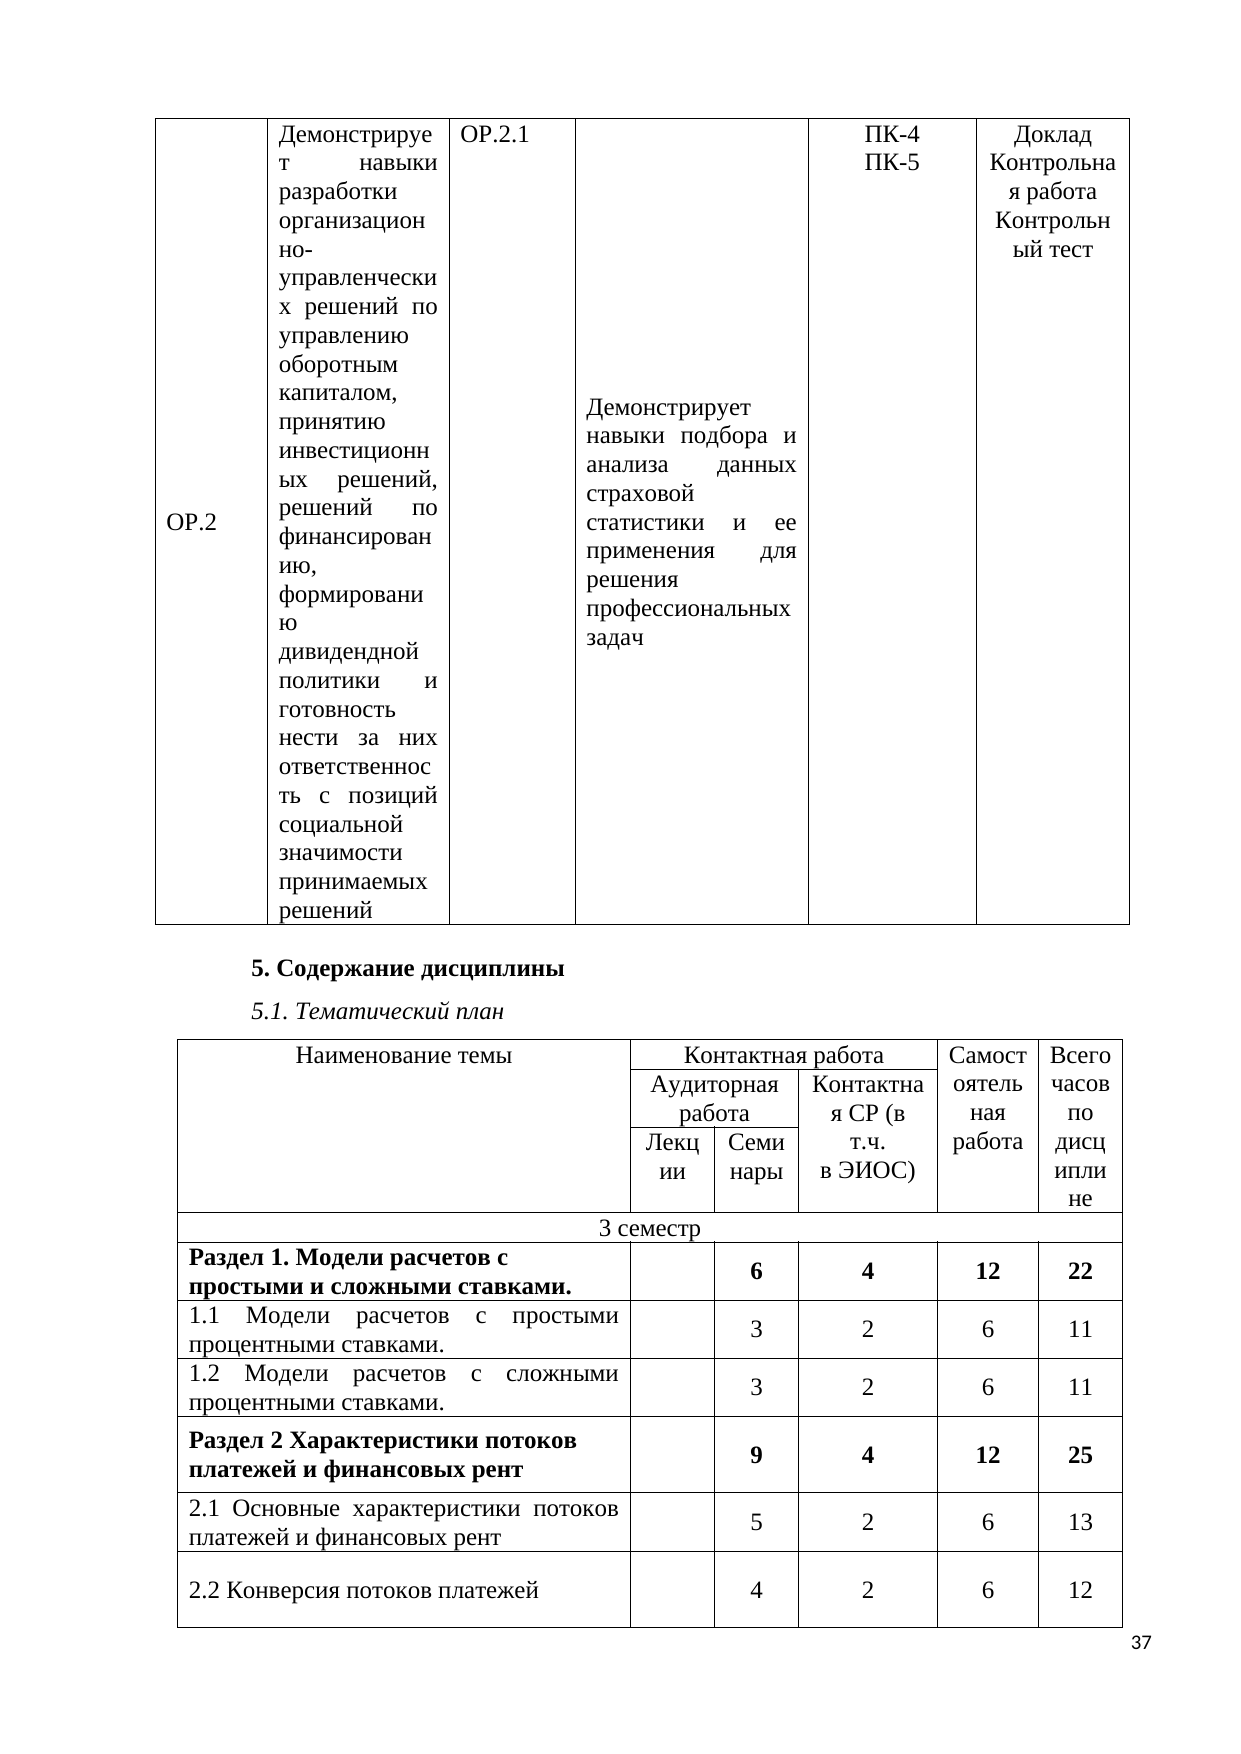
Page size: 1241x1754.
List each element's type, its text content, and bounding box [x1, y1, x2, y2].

table_header Наименование темы [178, 1040, 630, 1212]
table_cell 25 [1039, 1417, 1122, 1492]
table_cell 2 [799, 1359, 937, 1416]
table_cell 2 [799, 1493, 937, 1551]
table_cell 4 [715, 1552, 798, 1627]
table_cell Аудиторная работа [631, 1070, 798, 1126]
table_cell [631, 1359, 714, 1416]
table_header Контактная работа [631, 1040, 937, 1068]
table_cell ОР.2 [156, 119, 267, 924]
text 5.1. Тематический план [177, 996, 1152, 1025]
table_cell 2.1 Основные характеристики потоков платежей и финансовых рент [178, 1493, 630, 1551]
table_cell ПК-4 ПК-5 [809, 119, 976, 924]
table_cell 1.1 Модели расчетов с простыми процентными ставками. [178, 1301, 630, 1357]
table_cell [631, 1493, 714, 1551]
table_cell [631, 1243, 714, 1299]
table_header Всего часов по дисциплине [1039, 1040, 1122, 1212]
table_cell 4 [799, 1417, 937, 1492]
table_cell Лекции [631, 1128, 714, 1212]
table_cell 12 [1039, 1552, 1122, 1627]
table_cell 6 [938, 1301, 1038, 1357]
table_cell 6 [938, 1552, 1038, 1627]
table_cell 11 [1039, 1359, 1122, 1416]
table_cell 3 семестр [178, 1213, 1122, 1241]
text 5. Содержание дисциплины [177, 953, 1152, 982]
table_cell 6 [715, 1243, 798, 1299]
table_cell Контактная СР (в т.ч. в ЭИОС) [799, 1070, 937, 1212]
table_cell Демонстрирует навыки подбора и анализа данных страховой статистики и ее применения для решения профессиональных задач [576, 119, 808, 924]
table_cell 2 [799, 1301, 937, 1357]
table_cell 3 [715, 1359, 798, 1416]
table_cell ОР.2.1 [450, 119, 575, 924]
table_cell 2 [799, 1552, 937, 1627]
table_cell 6 [938, 1493, 1038, 1551]
table_cell 6 [938, 1359, 1038, 1416]
table_cell 1.2 Модели расчетов с сложными процентными ставками. [178, 1359, 630, 1416]
table_cell [631, 1552, 714, 1627]
table_cell 9 [715, 1417, 798, 1492]
table_header Самостоятельная работа [938, 1040, 1038, 1212]
table_cell Раздел 1. Модели расчетов с простыми и сложными ставками. [178, 1243, 630, 1299]
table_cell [977, 119, 1129, 924]
table_cell Демонстрирует навыки разработки организационно-управленческих решений по управлению оборотным капиталом, принятию инвестиционных решений, решений по финансированию, формированию дивидендной политики и готовность нести за них ответственность с позиций социальной значимости принимаемых решений [268, 119, 449, 924]
table_cell Семинары [715, 1128, 798, 1212]
table_cell [631, 1417, 714, 1492]
table_cell 2.2 Конверсия потоков платежей [178, 1552, 630, 1627]
table_cell Раздел 2 Характеристики потоков платежей и финансовых рент [178, 1417, 630, 1492]
table_cell 4 [799, 1243, 937, 1299]
table_cell 12 [938, 1243, 1038, 1299]
table_cell 22 [1039, 1243, 1122, 1299]
table_cell 13 [1039, 1493, 1122, 1551]
table_cell 3 [715, 1301, 798, 1357]
table_cell 12 [938, 1417, 1038, 1492]
table_cell 5 [715, 1493, 798, 1551]
table_cell [631, 1301, 714, 1357]
table_cell 11 [1039, 1301, 1122, 1357]
